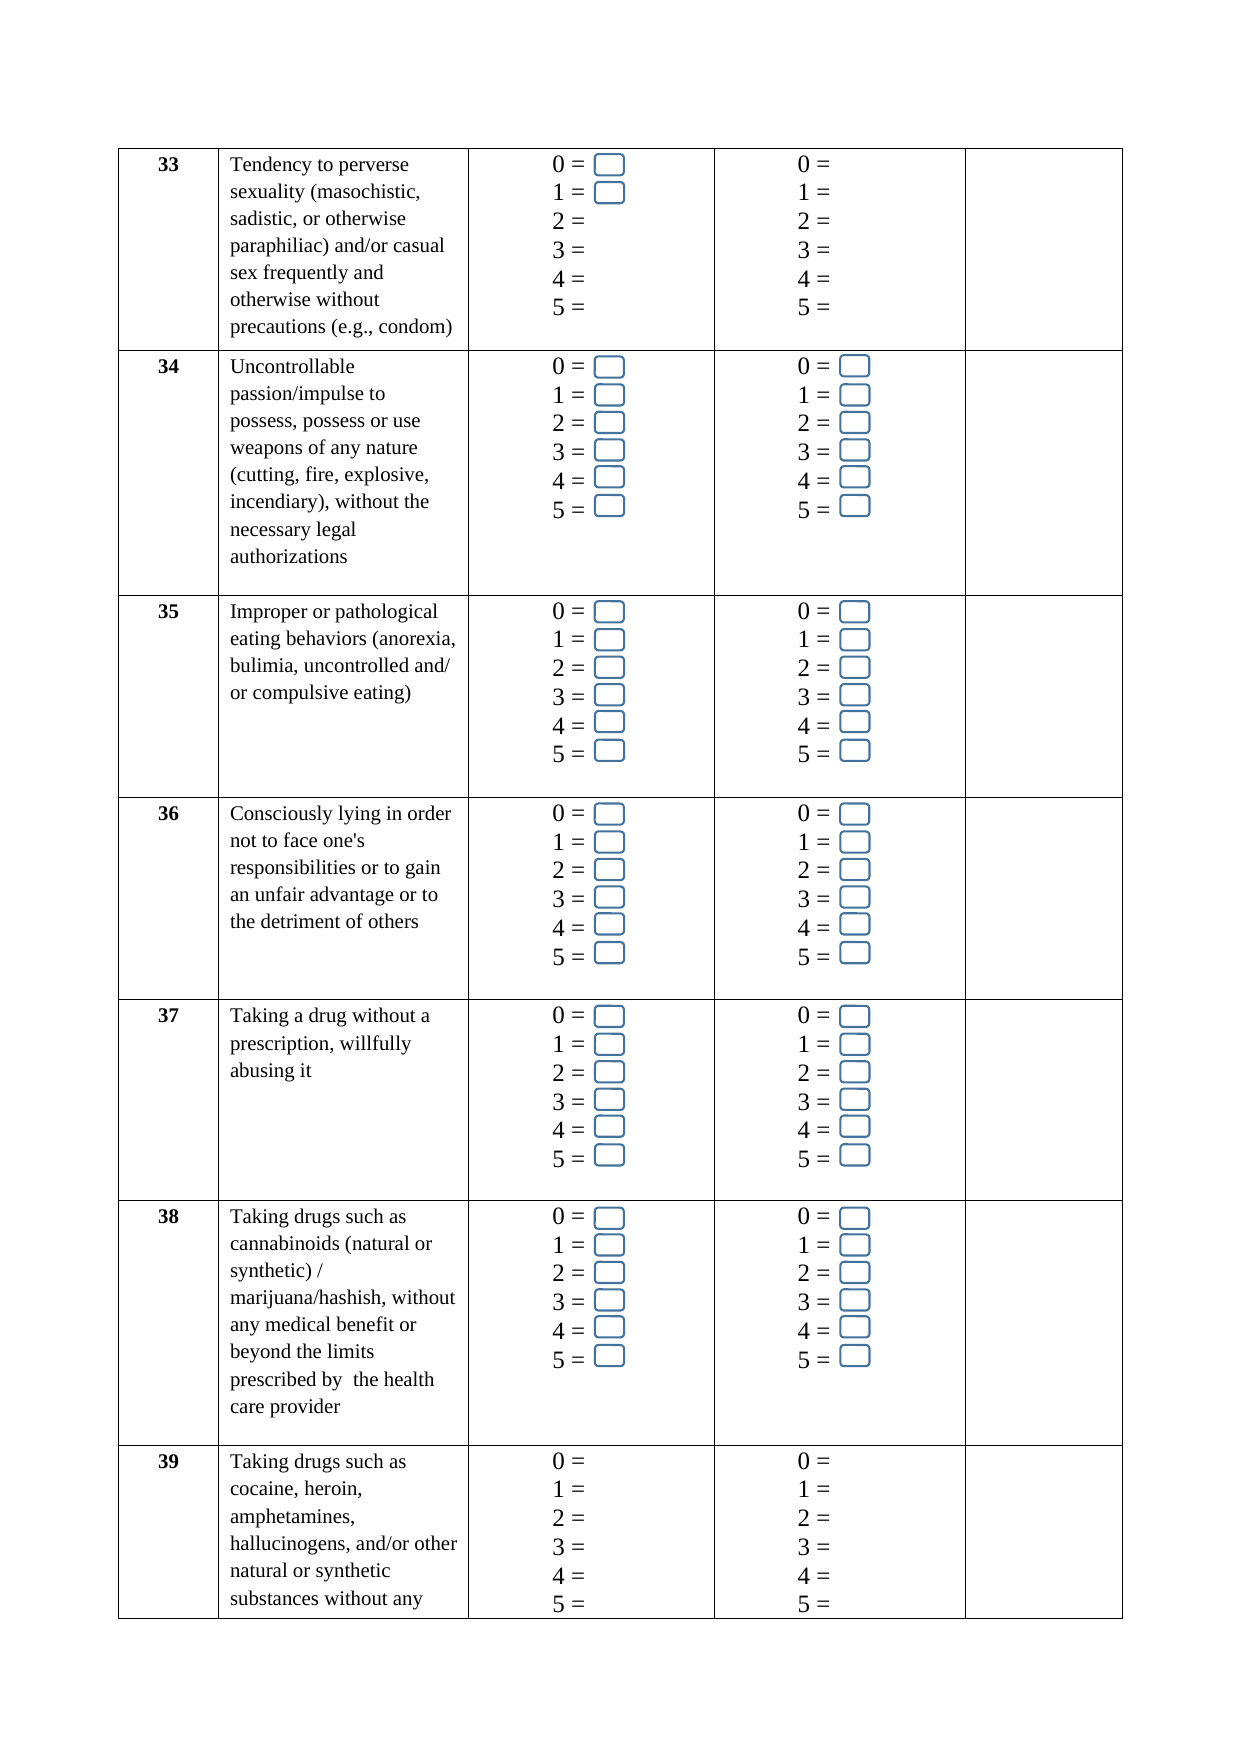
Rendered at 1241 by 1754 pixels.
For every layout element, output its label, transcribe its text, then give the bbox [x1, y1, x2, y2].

table_cell 0 = 1 = 2 = 3 = 4 = 5 = [469, 596, 714, 797]
table_cell Taking a drug without a prescription, willfully abusing it [219, 1000, 468, 1200]
table_cell [966, 1446, 1122, 1618]
table_cell Consciously lying in order not to face one's responsibilities or to gain an unfair advantage or to the detriment of others [219, 798, 468, 999]
table_cell 36 [119, 798, 218, 999]
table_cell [715, 1446, 965, 1618]
table_cell [966, 351, 1122, 595]
table_cell 37 [119, 1000, 218, 1200]
table_cell 0 = 1 = 2 = 3 = 4 = 5 = [715, 351, 965, 595]
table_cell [469, 149, 714, 350]
table_cell [966, 798, 1122, 999]
table_cell 35 [119, 596, 218, 797]
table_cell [219, 1446, 468, 1618]
table_cell Improper or pathological eating behaviors (anorexia, bulimia, uncontrolled and/ or compulsive eating) [219, 596, 468, 797]
table_cell Taking drugs such as cannabinoids (natural or synthetic) / marijuana/hashish, without any medical benefit or beyond the limits prescribed by the health care provider [219, 1201, 468, 1445]
table_cell 0 = 1 = 2 = 3 = 4 = 5 = [715, 798, 965, 999]
table_cell 33 [119, 149, 218, 350]
table_cell Uncontrollable passion/impulse to possess, possess or use weapons of any nature (cutting, fire, explosive, incendiary), without the necessary legal authorizations [219, 351, 468, 595]
table_cell Tendency to perverse sexuality (masochistic, sadistic, or otherwise paraphiliac) and/or casual sex frequently and otherwise without precautions (e.g., condom) [219, 149, 468, 350]
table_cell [469, 1446, 714, 1618]
table_cell 38 [119, 1201, 218, 1445]
table_cell 0 = 1 = 2 = 3 = 4 = 5 = [469, 1201, 714, 1445]
table_cell 34 [119, 351, 218, 595]
table_cell 0 = 1 = 2 = 3 = 4 = 5 = [469, 1000, 714, 1200]
table_cell 0 = 1 = 2 = 3 = 4 = 5 = [715, 1201, 965, 1445]
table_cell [715, 149, 965, 350]
table_cell 0 = 1 = 2 = 3 = 4 = 5 = [715, 1000, 965, 1200]
table_cell 0 = 1 = 2 = 3 = 4 = 5 = [715, 596, 965, 797]
table_cell [966, 1000, 1122, 1200]
table_cell [966, 596, 1122, 797]
table_cell 0 = 1 = 2 = 3 = 4 = 5 = [469, 351, 714, 595]
table_cell 0 = 1 = 2 = 3 = 4 = 5 = [469, 798, 714, 999]
table_cell [966, 1201, 1122, 1445]
table_cell [966, 149, 1122, 350]
table_cell 39 [119, 1446, 218, 1618]
